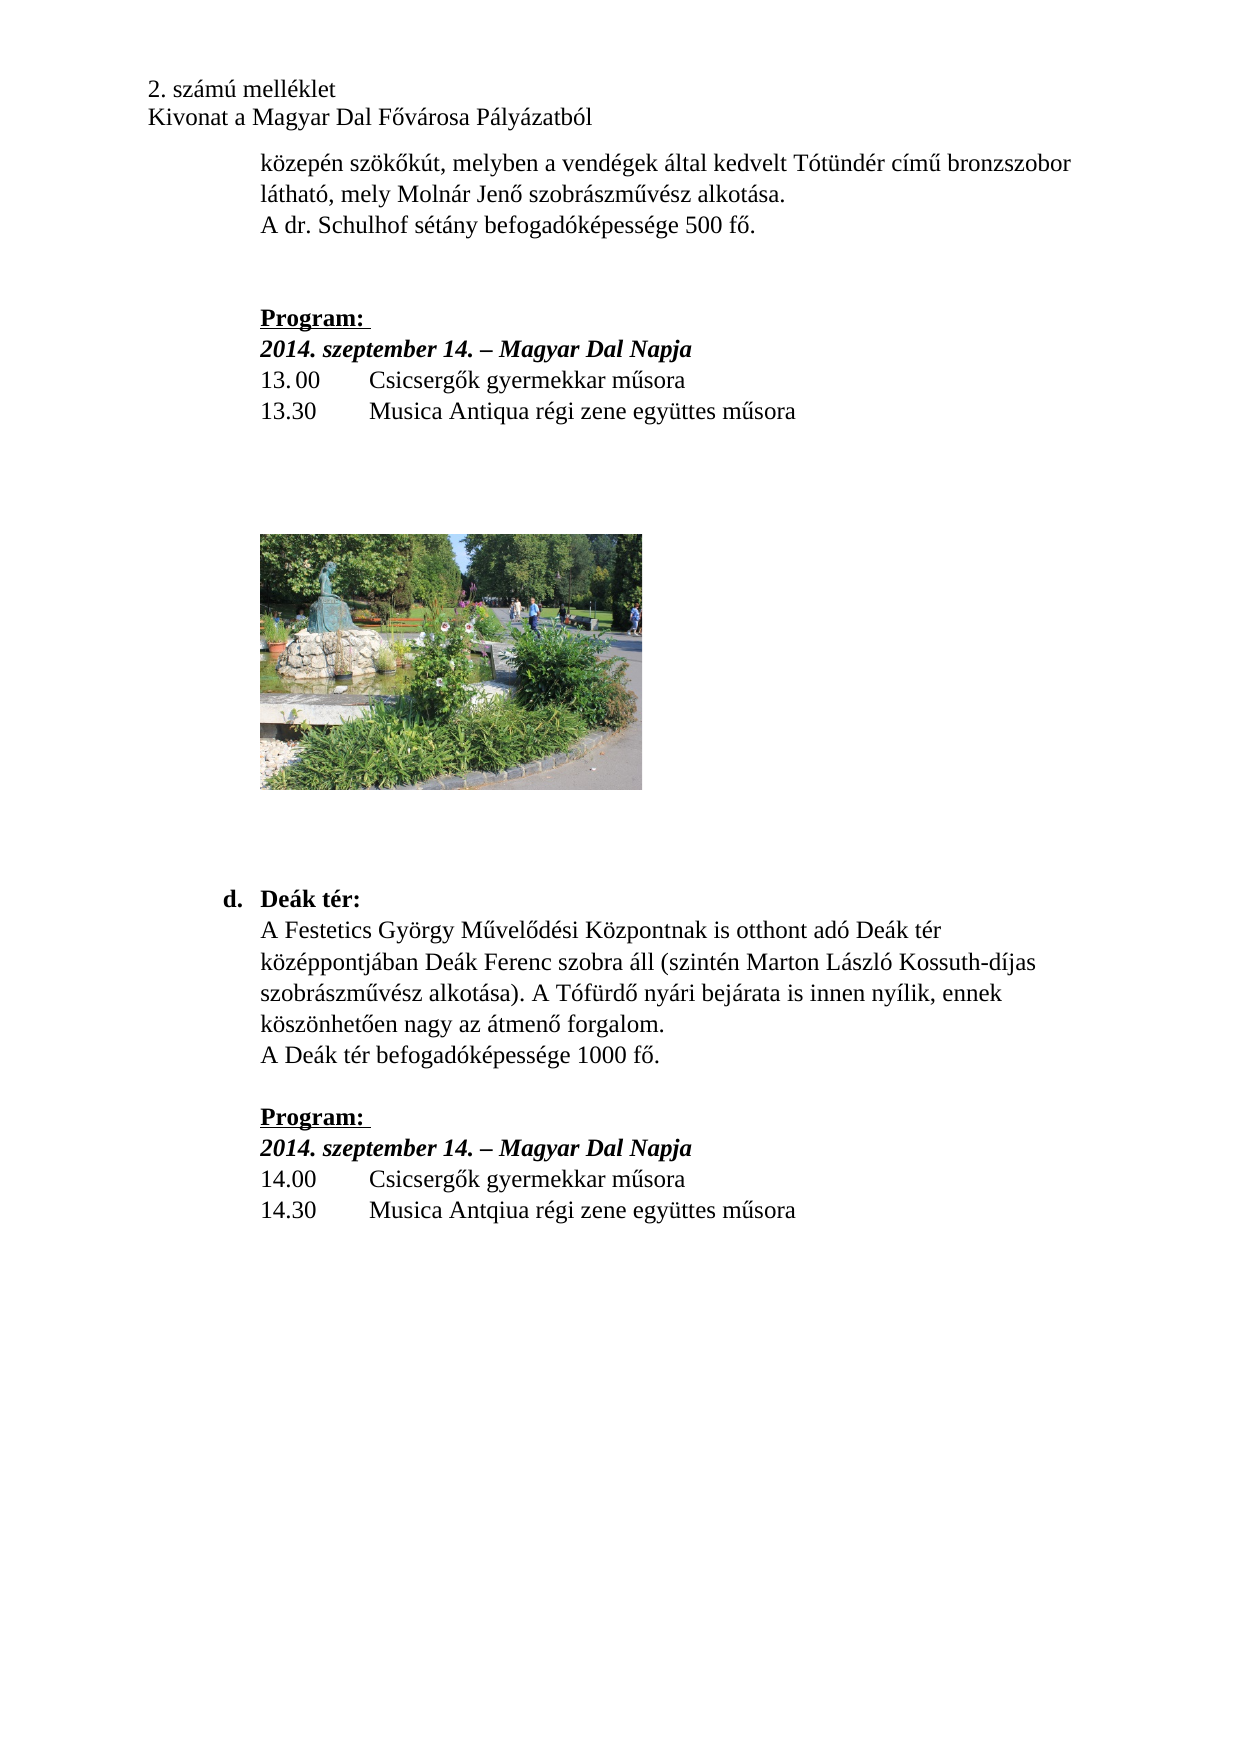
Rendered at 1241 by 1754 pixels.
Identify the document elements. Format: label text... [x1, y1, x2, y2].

picture [260, 534, 643, 790]
list 13.30 Musica Antiqua régi zene együttes műsora [260, 396, 1093, 425]
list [260, 148, 1093, 207]
list A Festetics György Művelődési Központnak is otthont adó Deák tér középpontjában Deák Ferenc szobra áll (szintén Marton László Kossuth-díjas szobrászművész alkotása). A Tófürdő nyári bejárata is innen nyílik, ennek köszönhetően nagy az átmenő forgalom. [260, 916, 1093, 1037]
list 14.30 Musica Antqiua régi zene együttes műsora [260, 1195, 1093, 1224]
list Program: [260, 303, 1093, 332]
list Deák tér: [223, 884, 1093, 913]
list 13. 00 Csicsergők gyermekkar műsora [260, 365, 1093, 394]
list Program: [260, 1102, 1093, 1131]
list A dr. Schulhof sétány befogadóképessége 500 fő. [260, 210, 1093, 238]
list A Deák tér befogadóképessége 1000 fő. [260, 1040, 1093, 1068]
list 2014. szeptember 14. – Magyar Dal Napja [260, 1133, 1093, 1162]
list 14.00 Csicsergők gyermekkar műsora [260, 1164, 1093, 1193]
list 2014. szeptember 14. – Magyar Dal Napja [260, 334, 1093, 363]
